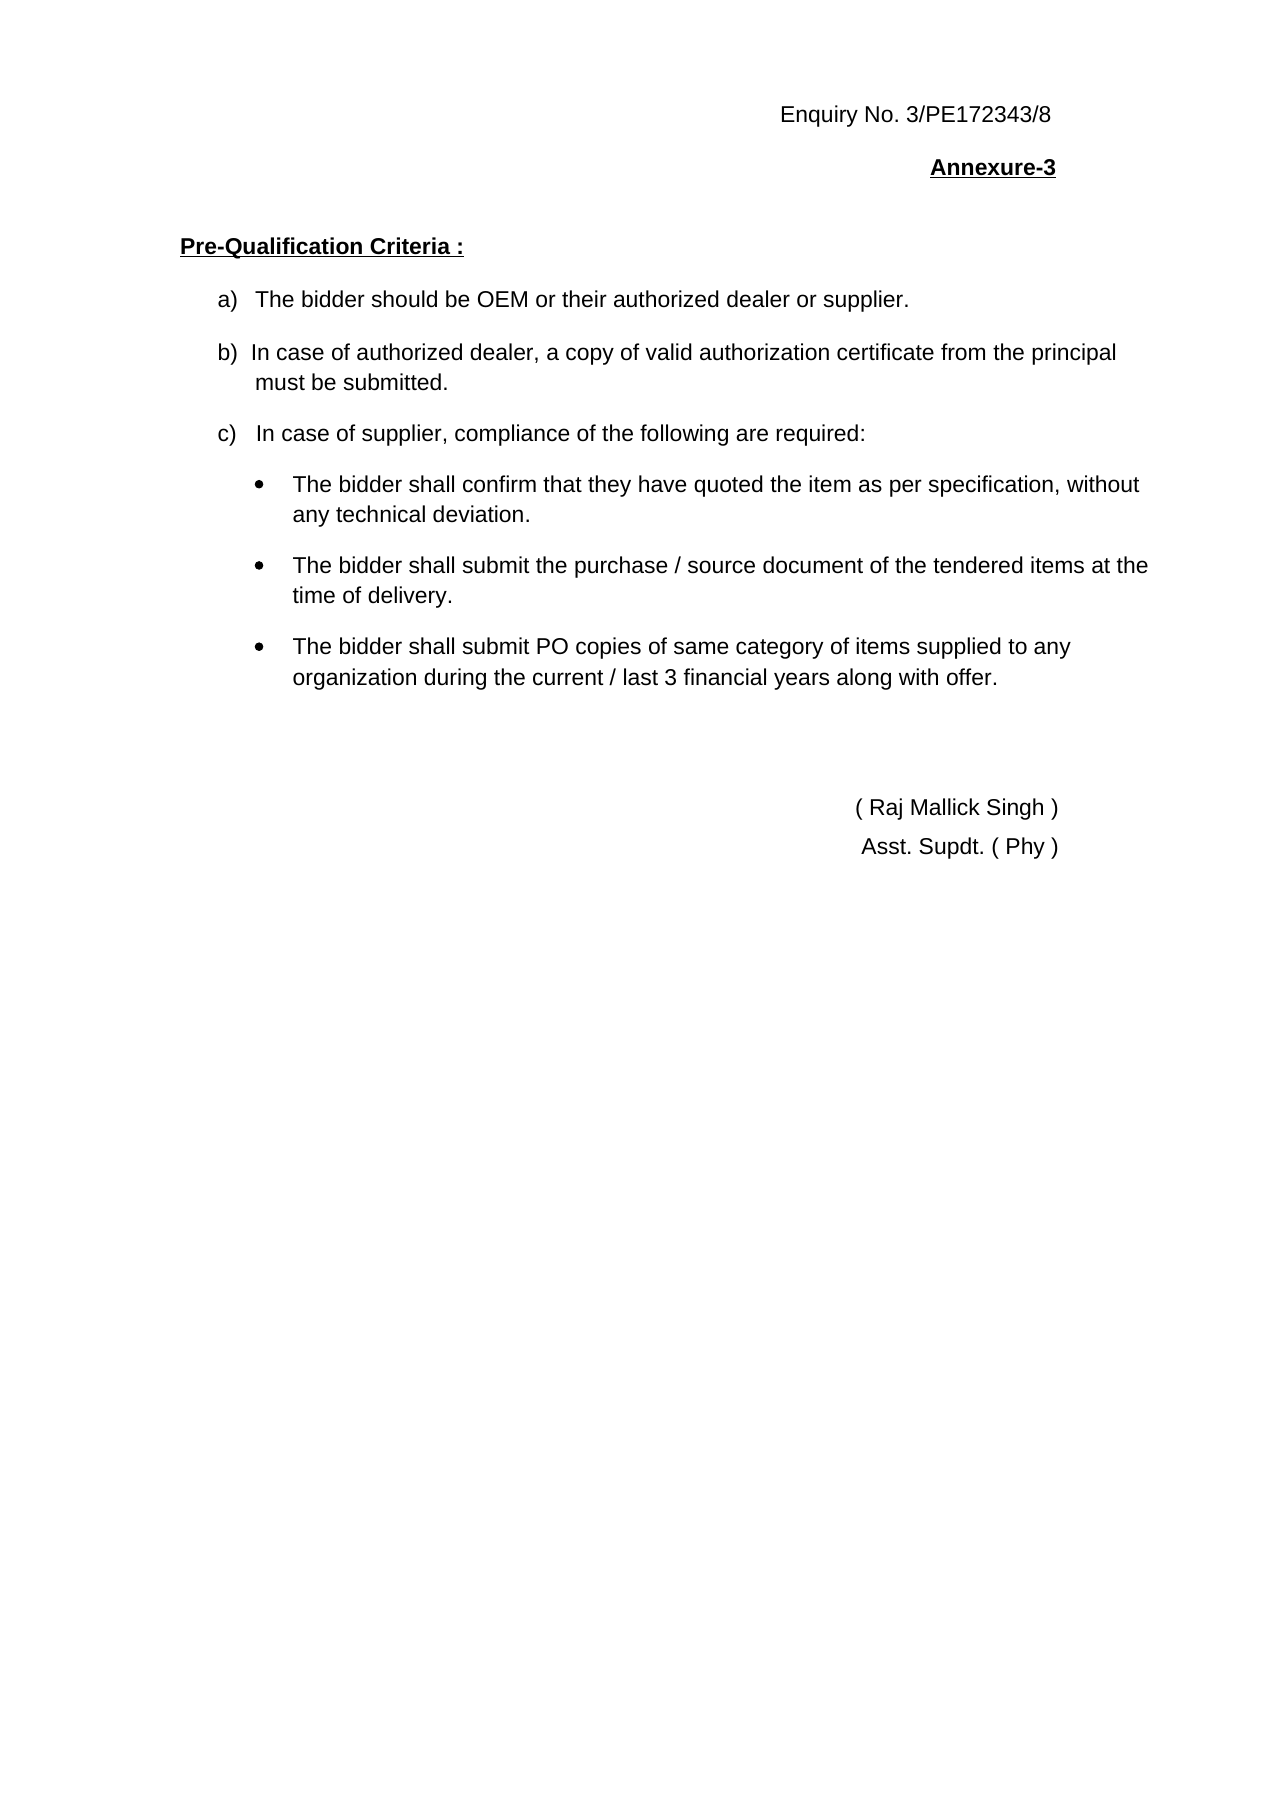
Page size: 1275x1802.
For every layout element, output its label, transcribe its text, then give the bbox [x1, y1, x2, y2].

list The bidder shall submit PO copies of same category of items supplied to any organization during the current / last 3 financial years along with offer. [255, 633, 1155, 690]
text ( Raj Mallick Singh ) [180, 793, 1155, 820]
text Asst. Supdt. ( Phy ) [180, 833, 1155, 859]
list The bidder shall confirm that they have quoted the item as per specification, without any technical deviation. [255, 471, 1155, 527]
text Annexure-3 [855, 154, 1155, 180]
list The bidder shall submit the purchase / source document of the tendered items at the time of delivery. [255, 552, 1155, 609]
text c) In case of supplier, compliance of the following are required: [217, 420, 1155, 446]
list The bidder should be OEM or their authorized dealer or supplier. [217, 286, 1155, 312]
text Enquiry No. 3/PE172343/8 [180, 101, 1155, 128]
text b) In case of authorized dealer, a copy of valid authorization certificate from the principal must be submitted. [217, 338, 1155, 395]
text Pre-Qualification Criteria : [180, 233, 1155, 259]
